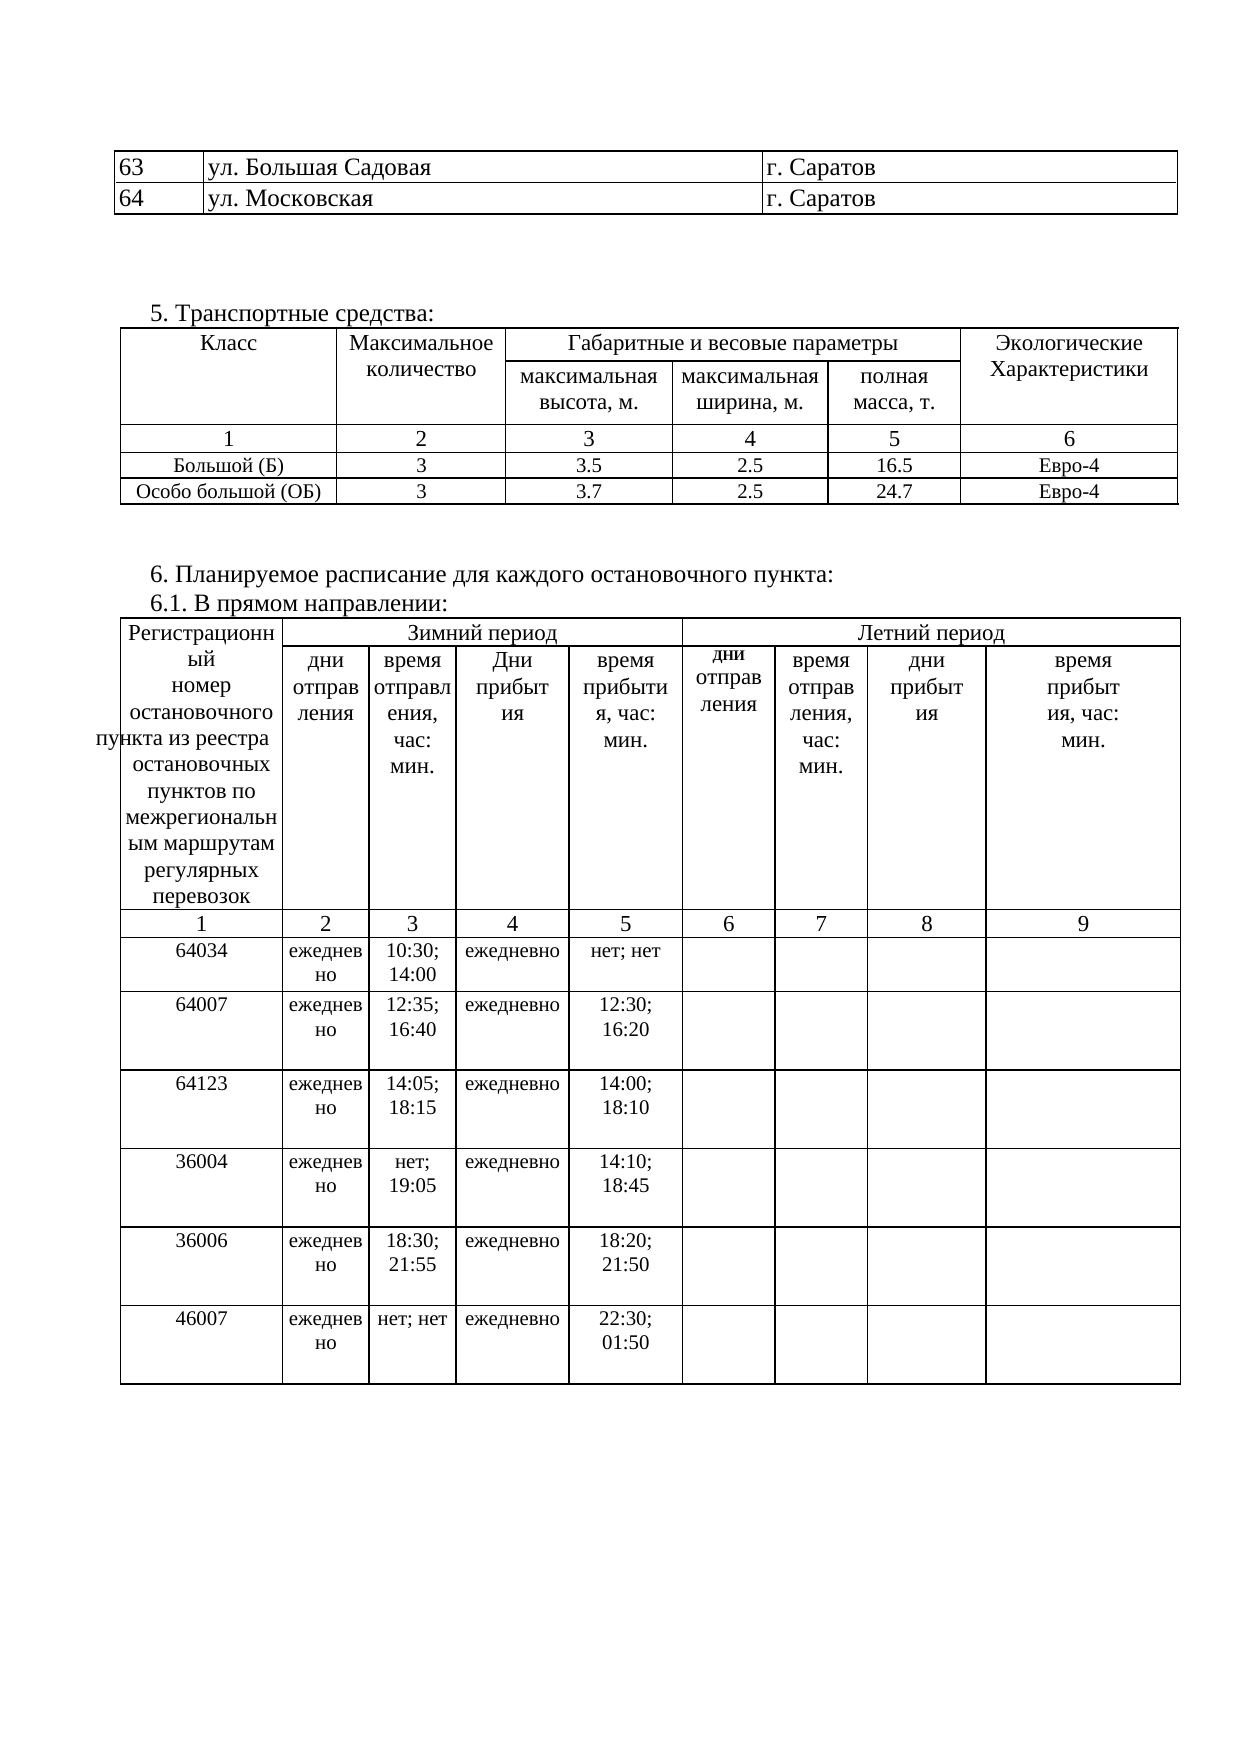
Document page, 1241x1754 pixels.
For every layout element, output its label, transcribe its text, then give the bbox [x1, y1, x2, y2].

table_cell [987, 1228, 1180, 1304]
table_cell 3 [337, 453, 505, 477]
text 6. Планируемое расписание для каждого остановочного пункта: [150, 559, 1090, 588]
table_cell максимальная ширина, м. [673, 362, 827, 424]
table_cell ежедневно [457, 992, 568, 1069]
table_header Зимний период [283, 619, 682, 645]
table_cell 64007 [121, 992, 282, 1069]
table_cell 16.5 [829, 453, 960, 477]
table_cell 7 [776, 910, 867, 936]
table_cell Дни прибыт ия [457, 647, 568, 908]
table_cell [868, 1228, 985, 1304]
table_cell нет; нет [370, 1306, 455, 1383]
table_cell г. Саратов [763, 181, 1177, 213]
table_cell 36006 [121, 1228, 282, 1304]
table_cell ежедневно [283, 1306, 368, 1383]
table_cell 2.5 [673, 479, 827, 503]
table_cell 6 [961, 425, 1177, 452]
table_cell [776, 992, 867, 1069]
table_cell [987, 992, 1180, 1069]
table_cell 6 [683, 910, 774, 936]
table_header Экологические Характеристики [961, 329, 1177, 424]
table_cell ул. Московская [204, 183, 762, 213]
table_cell 3 [370, 910, 455, 936]
table_cell Евро-4 [961, 479, 1177, 503]
table_cell 5 [570, 910, 682, 936]
table_cell 14:05; 18:15 [370, 1071, 455, 1148]
table_cell Евро-4 [961, 453, 1177, 477]
table_cell [776, 1149, 867, 1226]
table_cell 12:35; 16:40 [370, 992, 455, 1069]
table_cell [868, 938, 985, 991]
table_cell [868, 1306, 985, 1383]
table_cell 14:00; 18:10 [570, 1071, 682, 1148]
text 5. Транспортные средства: [150, 298, 1090, 327]
table_cell ежедневно [457, 938, 568, 991]
table_cell 5 [829, 425, 960, 452]
table_cell 36004 [121, 1149, 282, 1226]
table_cell ежедневно [283, 938, 368, 991]
table_cell [868, 1149, 985, 1226]
table_cell время отправ ления, час: мин. [776, 647, 867, 908]
text 6.1. В прямом направлении: [150, 588, 1090, 617]
table_header Летний период [683, 619, 1180, 645]
table_header Максимальное количество [337, 329, 505, 424]
table_cell 2.5 [673, 453, 827, 477]
table_cell 12:30; 16:20 [570, 992, 682, 1069]
table_cell 63 [115, 152, 203, 181]
table_cell ежедневно [457, 1149, 568, 1226]
table_cell г. Саратов [763, 152, 1177, 181]
table_cell 2 [283, 910, 368, 936]
table_cell нет; нет [570, 938, 682, 991]
table_cell Особо большой (ОБ) [121, 479, 336, 503]
table_cell 4 [673, 425, 827, 452]
table_cell ДНИ отправ ления [683, 647, 774, 908]
table_cell дни отправ ления [283, 647, 368, 908]
table_cell [776, 1071, 867, 1148]
table_cell 9 [987, 910, 1180, 936]
table_cell 4 [457, 910, 568, 936]
table_cell ул. Большая Садовая [204, 152, 762, 181]
table_cell 24.7 [829, 479, 960, 503]
table_cell ежедневно [283, 992, 368, 1069]
table_header Регистрационный номер остановочного пункта из реестра остановочных пунктов по межрегиональным маршрутам регулярных перевозок [121, 619, 282, 908]
table_cell время прибыт ия, час: мин. [987, 647, 1180, 908]
table_cell 64 [115, 183, 203, 213]
table_cell [683, 1149, 774, 1226]
table_cell [987, 1149, 1180, 1226]
table_cell ежедневно [457, 1071, 568, 1148]
table_cell [776, 1228, 867, 1304]
table_cell нет; 19:05 [370, 1149, 455, 1226]
table_cell максимальная высота, м. [506, 362, 672, 424]
table_cell 3.7 [506, 479, 672, 503]
table_cell [683, 992, 774, 1069]
table_cell 8 [868, 910, 985, 936]
table_cell Большой (Б) [121, 453, 336, 477]
table_header Габаритные и весовые параметры [506, 329, 960, 360]
table_cell 18:20; 21:50 [570, 1228, 682, 1304]
table_cell 3.5 [506, 453, 672, 477]
table_cell [868, 1071, 985, 1148]
table_header Класс [121, 329, 336, 424]
table_cell 14:10; 18:45 [570, 1149, 682, 1226]
table_cell 1 [121, 910, 282, 936]
table_cell 64034 [121, 938, 282, 991]
table_cell 2 [337, 425, 505, 452]
table_cell ежедневно [457, 1228, 568, 1304]
table_cell 10:30; 14:00 [370, 938, 455, 991]
table_cell ежедневно [283, 1149, 368, 1226]
table_cell 3 [506, 425, 672, 452]
table_cell 46007 [121, 1306, 282, 1383]
table_cell 1 [121, 425, 336, 452]
table_cell [683, 938, 774, 991]
table_cell ежедневно [283, 1071, 368, 1148]
table_cell [868, 992, 985, 1069]
table_cell время отправл ения, час: мин. [370, 647, 455, 908]
table_cell время прибыти я, час: мин. [570, 647, 682, 908]
table_cell [683, 1071, 774, 1148]
table_cell [683, 1228, 774, 1304]
table_cell дни прибыт ия [868, 647, 985, 908]
table_cell [776, 938, 867, 991]
table_cell [987, 1071, 1180, 1148]
table_cell [776, 1306, 867, 1383]
table_cell [987, 938, 1180, 991]
table_cell ежедневно [283, 1228, 368, 1304]
table_cell 3 [337, 479, 505, 503]
table_cell 64123 [121, 1071, 282, 1148]
table_cell 22:30; 01:50 [570, 1306, 682, 1383]
table_cell полная масса, т. [829, 362, 960, 424]
table_cell [987, 1306, 1180, 1383]
table_cell ежедневно [457, 1306, 568, 1383]
table_cell [683, 1306, 774, 1383]
table_cell 18:30; 21:55 [370, 1228, 455, 1304]
